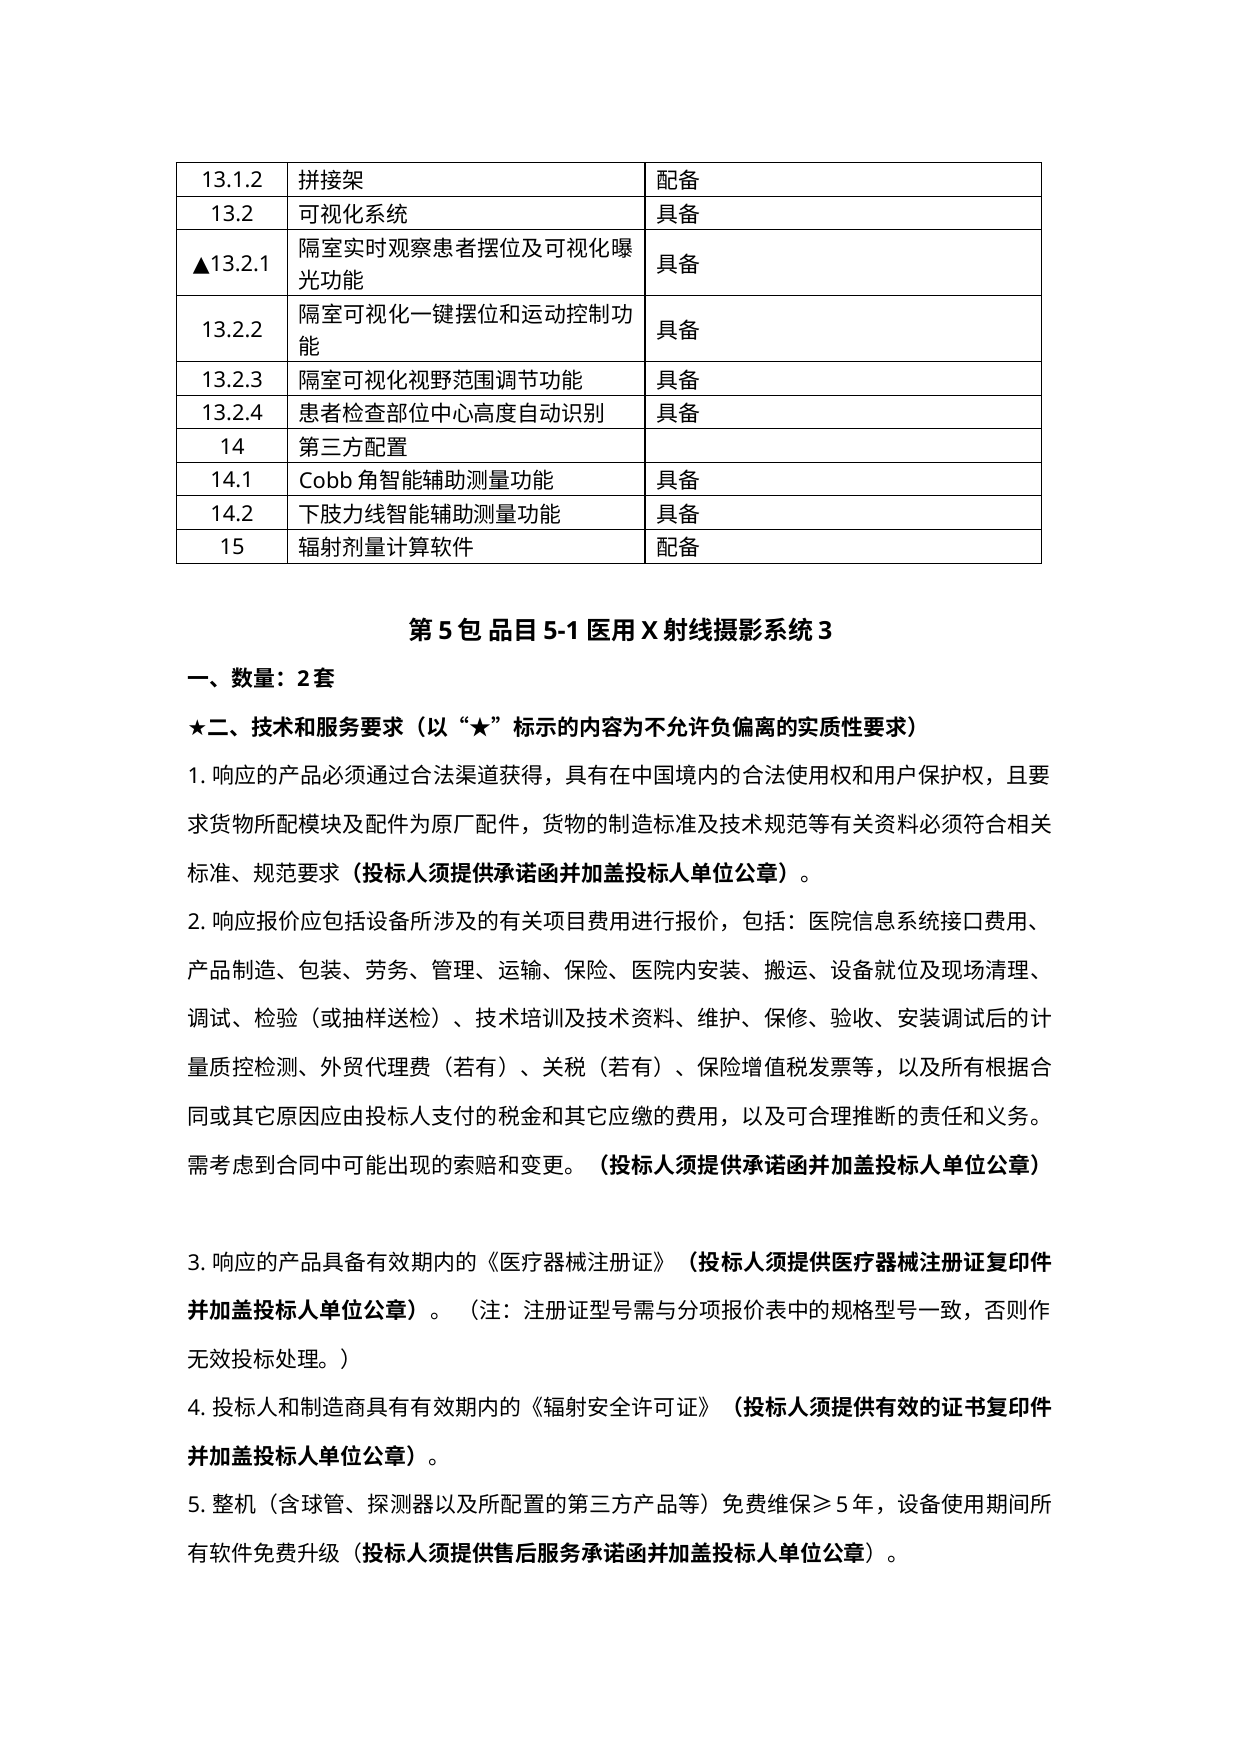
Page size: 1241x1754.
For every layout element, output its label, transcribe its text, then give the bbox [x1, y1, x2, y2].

table_cell 隔室可视化视野范围调节功能 [288, 362, 644, 395]
table_cell 具备 [646, 362, 1041, 395]
table_cell 隔室实时观察患者摆位及可视化曝光功能 [288, 230, 644, 295]
subtitle 一、数量：2套 [187, 661, 1053, 693]
text 4. 投标人和制造商具有有效期内的《辐射安全许可证》（投标人须提供有效的证书复印件并加盖投标人单位公章）。 [187, 1390, 1053, 1471]
table_cell Cobb角智能辅助测量功能 [288, 463, 644, 495]
table_cell 第三方配置 [288, 429, 644, 462]
table_cell 具备 [646, 496, 1041, 529]
text 5. 整机（含球管、探测器以及所配置的第三方产品等）免费维保≥5年，设备使用期间所有软件免费升级（投标人须提供售后服务承诺函并加盖投标人单位公章）。 [187, 1487, 1053, 1568]
table_cell 具备 [646, 463, 1041, 495]
table_cell 隔室可视化一键摆位和运动控制功能 [288, 296, 644, 361]
table_cell 具备 [646, 197, 1041, 229]
table_cell 具备 [646, 296, 1041, 361]
table_cell 配备 [646, 163, 1041, 196]
table_cell 13.2 [177, 197, 287, 229]
text 2. 响应报价应包括设备所涉及的有关项目费用进行报价，包括：医院信息系统接口费用、产品制造、包装、劳务、管理、运输、保险、医院内安装、搬运、设备就位及现场清理、调试、检验（或抽样送检）、技术培训及技术资料、维护、保修、验收、安装调试后的计量质控检测、外贸代理费（若有）、关税（若有）、保险增值税发票等，以及所有根据合同或其它原因应由投标人支付的税金和其它应缴的费用，以及可合理推断的责任和义务。需考虑到合同中可能出现的索赔和变更。（投标人须提供承诺函并加盖投标人单位公章）。 [187, 903, 1053, 1228]
table_cell 13.2.2 [177, 296, 287, 361]
table_cell 配备 [646, 530, 1041, 562]
table_cell 具备 [646, 230, 1041, 295]
table_cell 可视化系统 [288, 197, 644, 229]
table_cell 14.2 [177, 496, 287, 529]
text 3. 响应的产品具备有效期内的《医疗器械注册证》（投标人须提供医疗器械注册证复印件并加盖投标人单位公章）。 （注：注册证型号需与分项报价表中的规格型号一致，否则作无效投标处理。） [187, 1244, 1053, 1374]
table_cell 13.2.4 [177, 396, 287, 428]
table_cell [646, 429, 1041, 462]
text 第5包 品目5-1 医用X射线摄影系统3 [187, 596, 1053, 661]
table_cell 拼接架 [288, 163, 644, 196]
table_cell 辐射剂量计算软件 [288, 530, 644, 562]
table_cell 下肢力线智能辅助测量功能 [288, 496, 644, 529]
table_cell 具备 [646, 396, 1041, 428]
table_cell 14 [177, 429, 287, 462]
text 1. 响应的产品必须通过合法渠道获得，具有在中国境内的合法使用权和用户保护权，且要求货物所配模块及配件为原厂配件，货物的制造标准及技术规范等有关资料必须符合相关标准、规范要求（投标人须提供承诺函并加盖投标人单位公章）。 [187, 758, 1053, 888]
table_cell 13.1.2 [177, 163, 287, 196]
table_cell 15 [177, 530, 287, 562]
table_cell ▲13.2.1 [177, 230, 287, 295]
table_cell 14.1 [177, 463, 287, 495]
table_cell 患者检查部位中心高度自动识别 [288, 396, 644, 428]
text ★二、技术和服务要求（以“★”标示的内容为不允许负偏离的实质性要求） [187, 709, 1053, 742]
table_cell 13.2.3 [177, 362, 287, 395]
